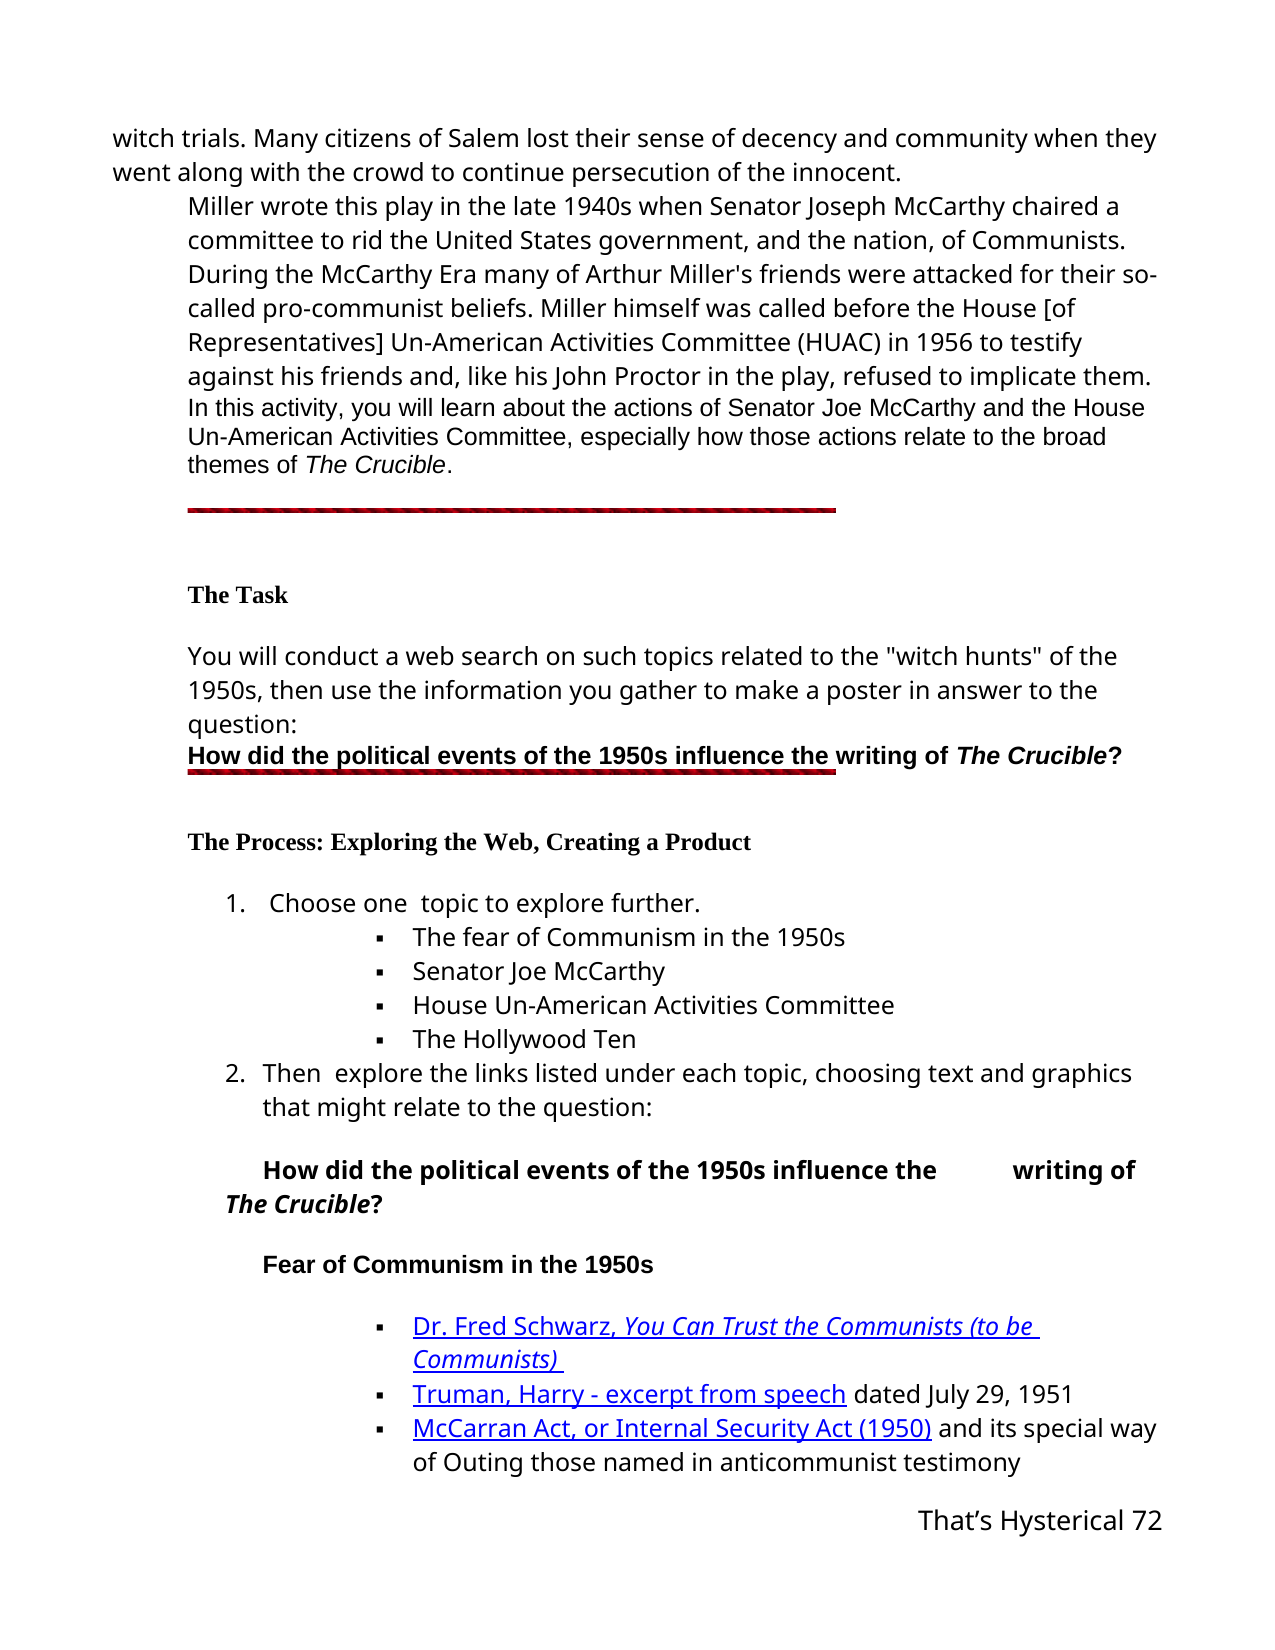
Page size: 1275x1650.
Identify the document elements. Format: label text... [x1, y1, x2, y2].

picture [187, 769, 836, 775]
text How did the political events of the 1950s influence the writing of The Crucible? [187, 741, 1162, 769]
list Choose one topic to explore further. [225, 885, 1162, 919]
text Miller wrote this play in the late 1940s when Senator Joseph McCarthy chaired a committee to rid the United States government, and the nation, of Communists. During the McCarthy Era many of Arthur Miller's friends were attacked for their so-called pro-communist beliefs. Miller himself was called before the House [of Representatives] Un-American Activities Committee (HUAC) in 1956 to testify against his friends and, like his John Proctor in the play, refused to implicate them. [187, 188, 1162, 393]
text Fear of Communism in the 1950s [262, 1250, 1162, 1279]
subtitle The Process: Exploring the Web, Creating a Product [187, 827, 1162, 856]
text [112, 120, 1162, 188]
list House Un-American Activities Committee [375, 987, 1162, 1022]
list McCarran Act, or Internal Security Act (1950) and its special way of Outing those named in anticommunist testimony [375, 1410, 1162, 1478]
subtitle The Task [187, 581, 1162, 609]
text How did the political events of the 1950s influence the writing of The Crucible? [225, 1153, 1162, 1221]
text You will conduct a web search on such topics related to the "witch hunts" of the 1950s, then use the information you gather to make a poster in answer to the question: [187, 638, 1162, 741]
text In this activity, you will learn about the actions of Senator Joe McCarthy and the House Un-American Activities Committee, especially how those actions relate to the broad themes of The Crucible. [187, 393, 1162, 479]
list The fear of Communism in the 1950s [375, 919, 1162, 953]
list The Hollywood Ten [375, 1022, 1162, 1056]
list Dr. Fred Schwarz, You Can Trust the Communists (to be Communists) [375, 1308, 1162, 1376]
list Senator Joe McCarthy [375, 953, 1162, 987]
list Truman, Harry - excerpt from speech dated July 29, 1951 [375, 1376, 1162, 1410]
list Then explore the links listed under each topic, choosing text and graphics that might relate to the question: [225, 1056, 1162, 1124]
picture [187, 508, 836, 513]
